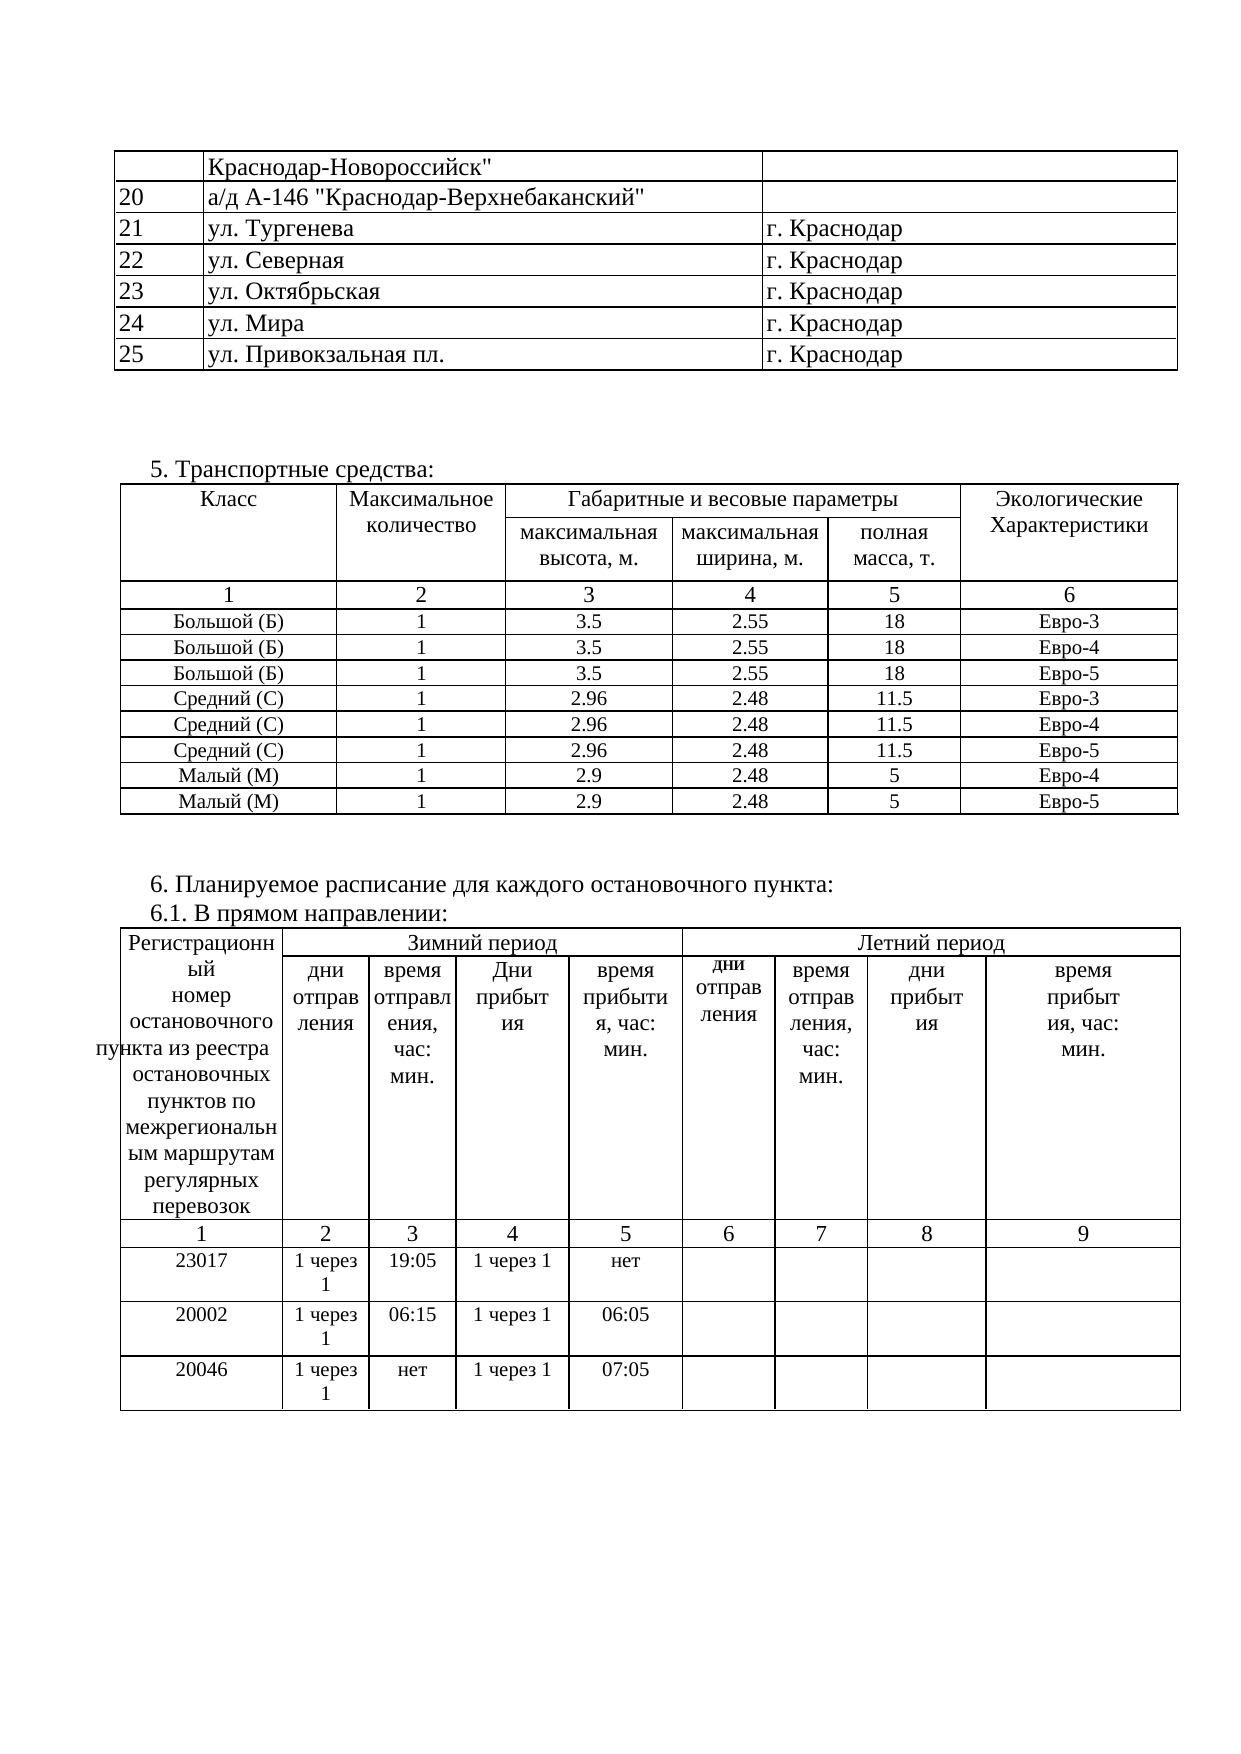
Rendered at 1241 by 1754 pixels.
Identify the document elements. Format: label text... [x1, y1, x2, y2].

table_cell Средний (С) [121, 712, 336, 736]
table_cell 2.55 [673, 635, 827, 659]
table_cell 2.96 [506, 686, 672, 710]
table_cell 06:05 [570, 1302, 682, 1355]
table_cell 19:05 [370, 1248, 455, 1301]
text 6.1. В прямом направлении: [150, 898, 1090, 927]
table_cell 1 через 1 [283, 1248, 368, 1301]
table_cell Евро-3 [961, 610, 1177, 633]
table_cell 5 [829, 582, 960, 608]
table_cell ДНИ отправ ления [683, 957, 774, 1218]
table_cell 24 [115, 307, 203, 338]
table_cell ул. Северная [204, 245, 762, 275]
table_cell Малый (М) [121, 763, 336, 787]
table_cell Малый (М) [121, 789, 336, 813]
table_cell Средний (С) [121, 738, 336, 762]
table_cell 1 [337, 789, 505, 813]
table_cell 1 [121, 582, 336, 608]
table_cell полная масса, т. [829, 518, 960, 580]
table_cell г. Краснодар [763, 338, 1177, 369]
table_cell 1 через 1 [457, 1357, 568, 1409]
table_cell 2 [283, 1220, 368, 1246]
table_header Класс [121, 485, 336, 580]
table_cell 2.48 [673, 686, 827, 710]
table_cell 2.9 [506, 789, 672, 813]
table_cell Евро-3 [961, 686, 1177, 710]
table_cell время прибыт ия, час: мин. [987, 957, 1180, 1218]
table_cell Большой (Б) [121, 661, 336, 685]
table_cell 21 [115, 213, 203, 243]
table_cell 2.96 [506, 738, 672, 762]
table_cell Евро-4 [961, 712, 1177, 736]
text 6. Планируемое расписание для каждого остановочного пункта: [150, 869, 1090, 898]
table_cell нет [570, 1248, 682, 1301]
table_cell 20046 [121, 1357, 282, 1409]
table_cell 1 через 1 [283, 1302, 368, 1355]
table_cell 5 [829, 789, 960, 813]
table_cell а/д А-146 "Краснодар-Верхнебаканский" [204, 182, 762, 212]
table_cell 11.5 [829, 686, 960, 710]
table_cell Средний (С) [121, 686, 336, 710]
table_header Габаритные и весовые параметры [506, 485, 960, 517]
table_cell [776, 1302, 867, 1355]
table_cell [763, 180, 1177, 212]
table_cell [683, 1357, 774, 1409]
table_cell время отправл ения, час: мин. [370, 957, 455, 1218]
table_cell ул. Октябрьская [204, 276, 762, 306]
table_cell [987, 1302, 1180, 1355]
table_cell Евро-4 [961, 635, 1177, 659]
table_cell [776, 1357, 867, 1409]
table_cell [868, 1302, 985, 1355]
table_cell г. Краснодар [763, 243, 1177, 275]
table_cell 2.96 [506, 712, 672, 736]
table_cell ул. Тургенева [204, 213, 762, 243]
table_cell 3 [506, 582, 672, 608]
table_cell 5 [570, 1220, 682, 1246]
table_cell 2.48 [673, 763, 827, 787]
table_cell 20002 [121, 1302, 282, 1355]
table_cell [204, 152, 762, 180]
table_cell 1 через 1 [283, 1357, 368, 1409]
table_cell 19 [115, 152, 203, 180]
table_cell г. Краснодар [763, 275, 1177, 306]
table_cell Большой (Б) [121, 635, 336, 659]
table_cell 11.5 [829, 738, 960, 762]
table_cell [776, 1248, 867, 1301]
table_cell 3 [370, 1220, 455, 1246]
table_cell время отправ ления, час: мин. [776, 957, 867, 1218]
table_cell г. Краснодар [763, 306, 1177, 338]
table_cell Евро-5 [961, 661, 1177, 685]
table_cell ул. Привокзальная пл. [204, 339, 762, 369]
table_cell Евро-5 [961, 738, 1177, 762]
table_cell 5 [829, 763, 960, 787]
table_header Зимний период [283, 929, 682, 955]
table_cell 25 [115, 339, 203, 369]
table_cell [763, 152, 1177, 180]
table_cell 1 [337, 661, 505, 685]
table_cell 07:05 [570, 1357, 682, 1409]
table_cell 1 через 1 [457, 1302, 568, 1355]
table_cell 2.9 [506, 763, 672, 787]
table_cell 1 [337, 635, 505, 659]
table_cell [987, 1357, 1180, 1409]
table_cell 2 [337, 582, 505, 608]
table_cell дни прибыт ия [868, 957, 985, 1218]
table_cell [868, 1248, 985, 1301]
table_cell дни отправ ления [283, 957, 368, 1218]
table_cell Евро-5 [961, 789, 1177, 813]
table_cell 9 [987, 1220, 1180, 1246]
table_cell г. Краснодар [763, 212, 1177, 243]
table_cell 20 [115, 181, 203, 212]
table_cell [683, 1302, 774, 1355]
table_cell 7 [776, 1220, 867, 1246]
text 5. Транспортные средства: [150, 454, 1090, 483]
table_cell [868, 1357, 985, 1409]
table_cell 2.48 [673, 789, 827, 813]
table_header Летний период [683, 929, 1180, 955]
table_cell максимальная ширина, м. [673, 518, 827, 580]
table_cell Евро-4 [961, 763, 1177, 787]
table_cell 6 [683, 1220, 774, 1246]
table_cell 22 [115, 244, 203, 275]
table_cell 1 [121, 1220, 282, 1246]
table_cell 23 [115, 276, 203, 306]
table_header Регистрационный номер остановочного пункта из реестра остановочных пунктов по межрегиональным маршрутам регулярных перевозок [121, 929, 282, 1218]
table_cell 3.5 [506, 661, 672, 685]
table_cell 3.5 [506, 610, 672, 633]
table_cell 11.5 [829, 712, 960, 736]
table_cell 2.55 [673, 661, 827, 685]
table_cell 1 [337, 763, 505, 787]
table_cell 18 [829, 635, 960, 659]
table_cell 1 [337, 686, 505, 710]
table_cell 2.55 [673, 610, 827, 633]
table_cell 1 [337, 712, 505, 736]
table_cell [683, 1248, 774, 1301]
table_cell 18 [829, 610, 960, 633]
table_cell 4 [673, 582, 827, 608]
table_header Максимальное количество [337, 485, 505, 580]
table_cell максимальная высота, м. [506, 518, 672, 580]
table_cell 1 [337, 738, 505, 762]
table_cell 2.48 [673, 712, 827, 736]
table_cell 1 через 1 [457, 1248, 568, 1301]
table_cell 4 [457, 1220, 568, 1246]
table_cell 06:15 [370, 1302, 455, 1355]
table_cell 6 [961, 582, 1177, 608]
table_header Экологические Характеристики [961, 485, 1177, 580]
table_cell 23017 [121, 1248, 282, 1301]
table_cell 8 [868, 1220, 985, 1246]
table_cell 3.5 [506, 635, 672, 659]
table_cell время прибыти я, час: мин. [570, 957, 682, 1218]
table_cell 1 [337, 610, 505, 633]
table_cell ул. Мира [204, 308, 762, 338]
table_cell 2.48 [673, 738, 827, 762]
table_cell нет [370, 1357, 455, 1409]
table_cell [987, 1248, 1180, 1301]
table_cell Большой (Б) [121, 610, 336, 633]
table_cell Дни прибыт ия [457, 957, 568, 1218]
table_cell 18 [829, 661, 960, 685]
